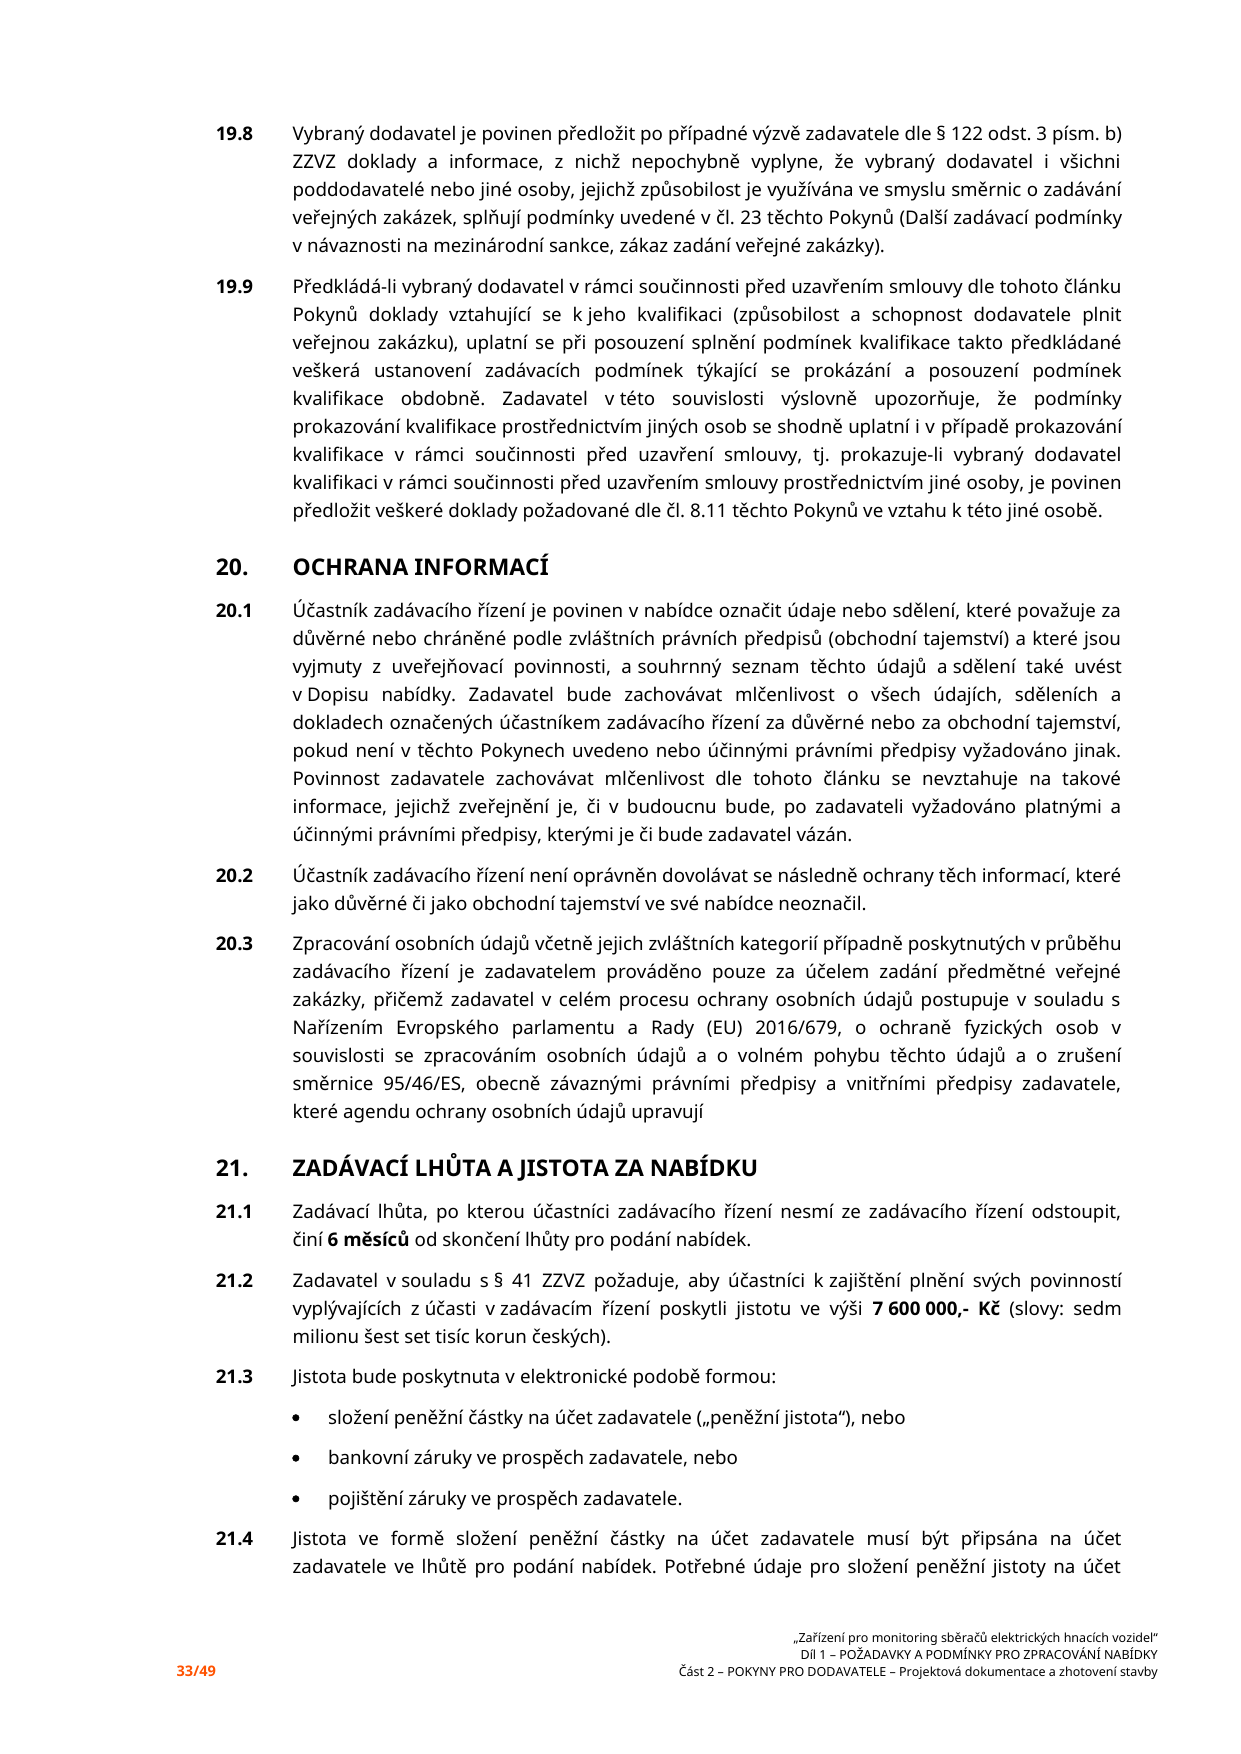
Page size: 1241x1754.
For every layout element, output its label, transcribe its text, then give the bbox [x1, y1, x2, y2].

text Zadávací lhůta, po kterou účastníci zadávacího řízení nesmí ze zadávacího řízení odstoupit, činí 6 měsíců od skončení lhůty pro podání nabídek. [216, 1198, 1122, 1252]
text ZADÁVACÍ LHŮTA A JISTOTA ZA NABÍDKU [216, 1152, 1122, 1183]
text Zpracování osobních údajů včetně jejich zvláštních kategorií případně poskytnutých v průběhu zadávacího řízení je zadavatelem prováděno pouze za účelem zadání předmětné veřejné zakázky, přičemž zadavatel v celém procesu ochrany osobních údajů postupuje v souladu s Nařízením Evropského parlamentu a Rady (EU) 2016/679, o ochraně fyzických osob v souvislosti se zpracováním osobních údajů a o volném pohybu těchto údajů a o zrušení směrnice 95/46/ES, obecně závaznými právními předpisy a vnitřními předpisy zadavatele, které agendu ochrany osobních údajů upravují [216, 931, 1122, 1124]
text Předkládá-li vybraný dodavatel v rámci součinnosti před uzavřením smlouvy dle tohoto článku Pokynů doklady vztahující se k jeho kvalifikaci (způsobilost a schopnost dodavatele plnit veřejnou zakázku), uplatní se při posouzení splnění podmínek kvalifikace takto předkládané veškerá ustanovení zadávacích podmínek týkající se prokázání a posouzení podmínek kvalifikace obdobně. Zadavatel v této souvislosti výslovně upozorňuje, že podmínky prokazování kvalifikace prostřednictvím jiných osob se shodně uplatní i v případě prokazování kvalifikace v rámci součinnosti před uzavření smlouvy, tj. prokazuje-li vybraný dodavatel kvalifikaci v rámci součinnosti před uzavřením smlouvy prostřednictvím jiné osoby, je povinen předložit veškeré doklady požadované dle čl. 8.11 těchto Pokynů ve vztahu k této jiné osobě. [216, 273, 1122, 523]
text Jistota bude poskytnuta v elektronické podobě formou: [216, 1364, 1122, 1389]
text složení peněžní částky na účet zadavatele („peněžní jistota“), nebo [292, 1404, 1122, 1430]
text pojištění záruky ve prospěch zadavatele. [292, 1485, 1122, 1511]
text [216, 1526, 1122, 1579]
text bankovní záruky ve prospěch zadavatele, nebo [292, 1445, 1122, 1470]
text Účastník zadávacího řízení je povinen v nabídce označit údaje nebo sdělení, které považuje za důvěrné nebo chráněné podle zvláštních právních předpisů (obchodní tajemství) a které jsou vyjmuty z uveřejňovací povinnosti, a souhrnný seznam těchto údajů a sdělení také uvést v Dopisu nabídky. Zadavatel bude zachovávat mlčenlivost o všech údajích, sděleních a dokladech označených účastníkem zadávacího řízení za důvěrné nebo za obchodní tajemství, pokud není v těchto Pokynech uvedeno nebo účinnými právními předpisy vyžadováno jinak. Povinnost zadavatele zachovávat mlčenlivost dle tohoto článku se nevztahuje na takové informace, jejichž zveřejnění je, či v budoucnu bude, po zadavateli vyžadováno platnými a účinnými právními předpisy, kterými je či bude zadavatel vázán. [216, 597, 1122, 847]
text OCHRANA INFORMACÍ [216, 550, 1122, 582]
text Účastník zadávacího řízení není oprávněn dovolávat se následně ochrany těch informací, které jako důvěrné či jako obchodní tajemství ve své nabídce neoznačil. [216, 862, 1122, 916]
text Zadavatel v souladu s § 41 ZZVZ požaduje, aby účastníci k zajištění plnění svých povinností vyplývajících z účasti v zadávacím řízení poskytli jistotu ve výši 7 600 000,- Kč (slovy: sedm milionu šest set tisíc korun českých). [216, 1267, 1122, 1349]
text Vybraný dodavatel je povinen předložit po případné výzvě zadavatele dle § 122 odst. 3 písm. b) ZZVZ doklady a informace, z nichž nepochybně vyplyne, že vybraný dodavatel i všichni poddodavatelé nebo jiné osoby, jejichž způsobilost je využívána ve smyslu směrnic o zadávání veřejných zakázek, splňují podmínky uvedené v čl. 23 těchto Pokynů (Další zadávací podmínky v návaznosti na mezinárodní sankce, zákaz zadání veřejné zakázky). [216, 121, 1122, 258]
